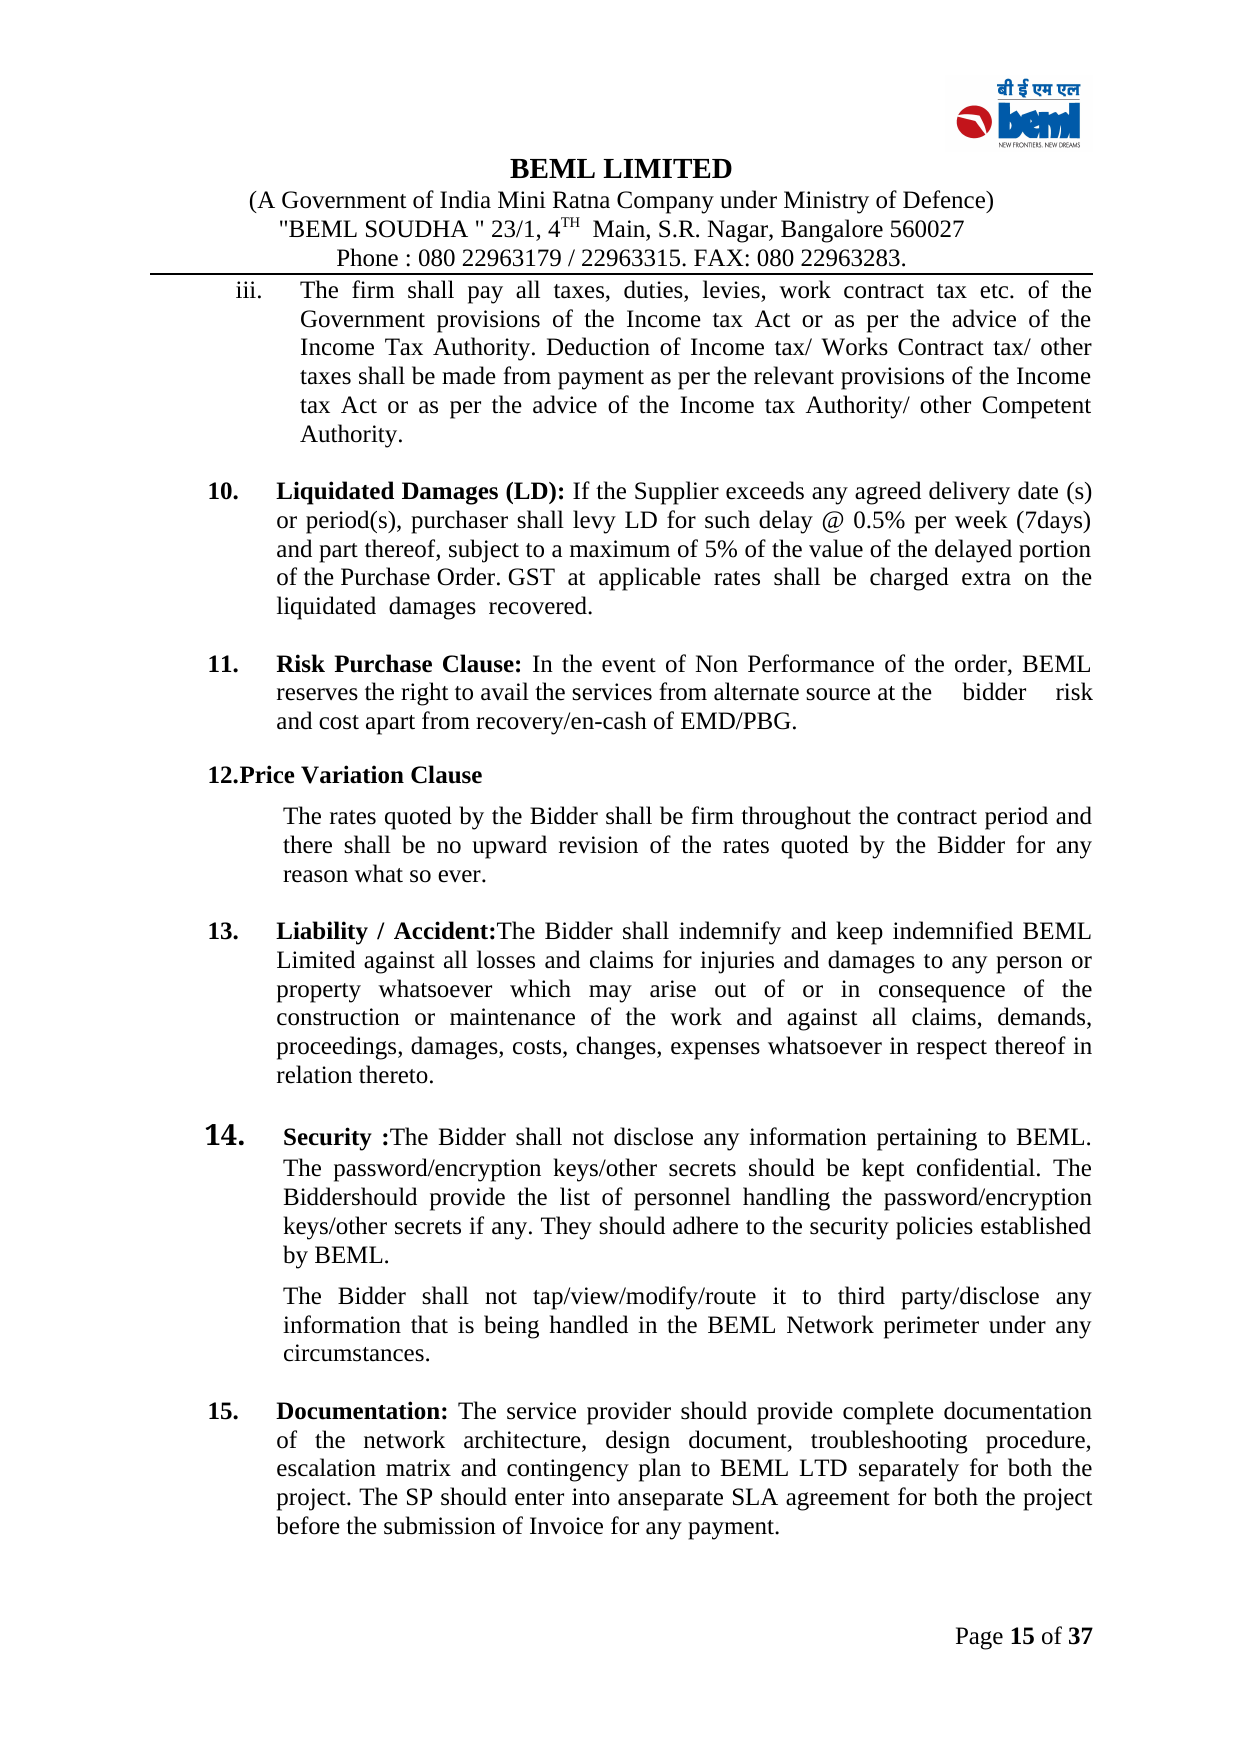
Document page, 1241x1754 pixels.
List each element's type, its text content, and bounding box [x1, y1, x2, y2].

subtitle Security :The Bidder shall not disclose any information pertaining to BEML. The password/encryption keys/other secrets should be kept confidential. The Biddershould provide the list of personnel handling the password/encryption keys/other secrets if any. They should adhere to the security policies established by BEML. [245, 1114, 1093, 1268]
text The rates quoted by the Bidder shall be firm throughout the contract period and there shall be no upward revision of the rates quoted by the Bidder for any reason what so ever. [283, 801, 1093, 887]
list Risk Purchase Clause: In the event of Non Performance of the order, BEML reserves the right to avail the services from alternate source at the bidder risk and cost apart from recovery/en-cash of EMD/PBG. [239, 649, 1093, 735]
list Liability / Accident:The Bidder shall indemnify and keep indemnified BEML Limited against all losses and claims for injuries and damages to any person or property whatsoever which may arise out of or in consequence of the construction or maintenance of the work and against all claims, demands, proceedings, damages, costs, changes, expenses whatsoever in respect thereof in relation thereto. [239, 916, 1093, 1089]
text The Bidder shall not tap/view/modify/route it to third party/disclose any information that is being handled in the BEML Network perimeter under any circumstances. [283, 1281, 1093, 1367]
subtitle Price Variation Clause [239, 760, 1093, 789]
picture [944, 75, 1093, 152]
list The firm shall pay all taxes, duties, levies, work contract tax etc. of the Government provisions of the Income tax Act or as per the advice of the Income Tax Authority. Deduction of Income tax/ Works Contract tax/ other taxes shall be made from payment as per the relevant provisions of the Income tax Act or as per the advice of the Income tax Authority/ other Competent Authority. [262, 275, 1093, 447]
list Liquidated Damages (LD): If the Supplier exceeds any agreed delivery date (s) or period(s), purchaser shall levy LD for such delay @ 0.5% per week (7days) and part thereof, subject to a maximum of 5% of the value of the delayed portion of the Purchase Order. GST at applicable rates shall be charged extra on the liquidated damages recovered. [239, 476, 1093, 620]
list Documentation: The service provider should provide complete documentation of the network architecture, design document, troubleshooting procedure, escalation matrix and contingency plan to BEML LTD separately for both the project. The SP should enter into anseparate SLA agreement for both the project before the submission of Invoice for any payment. [239, 1396, 1093, 1540]
